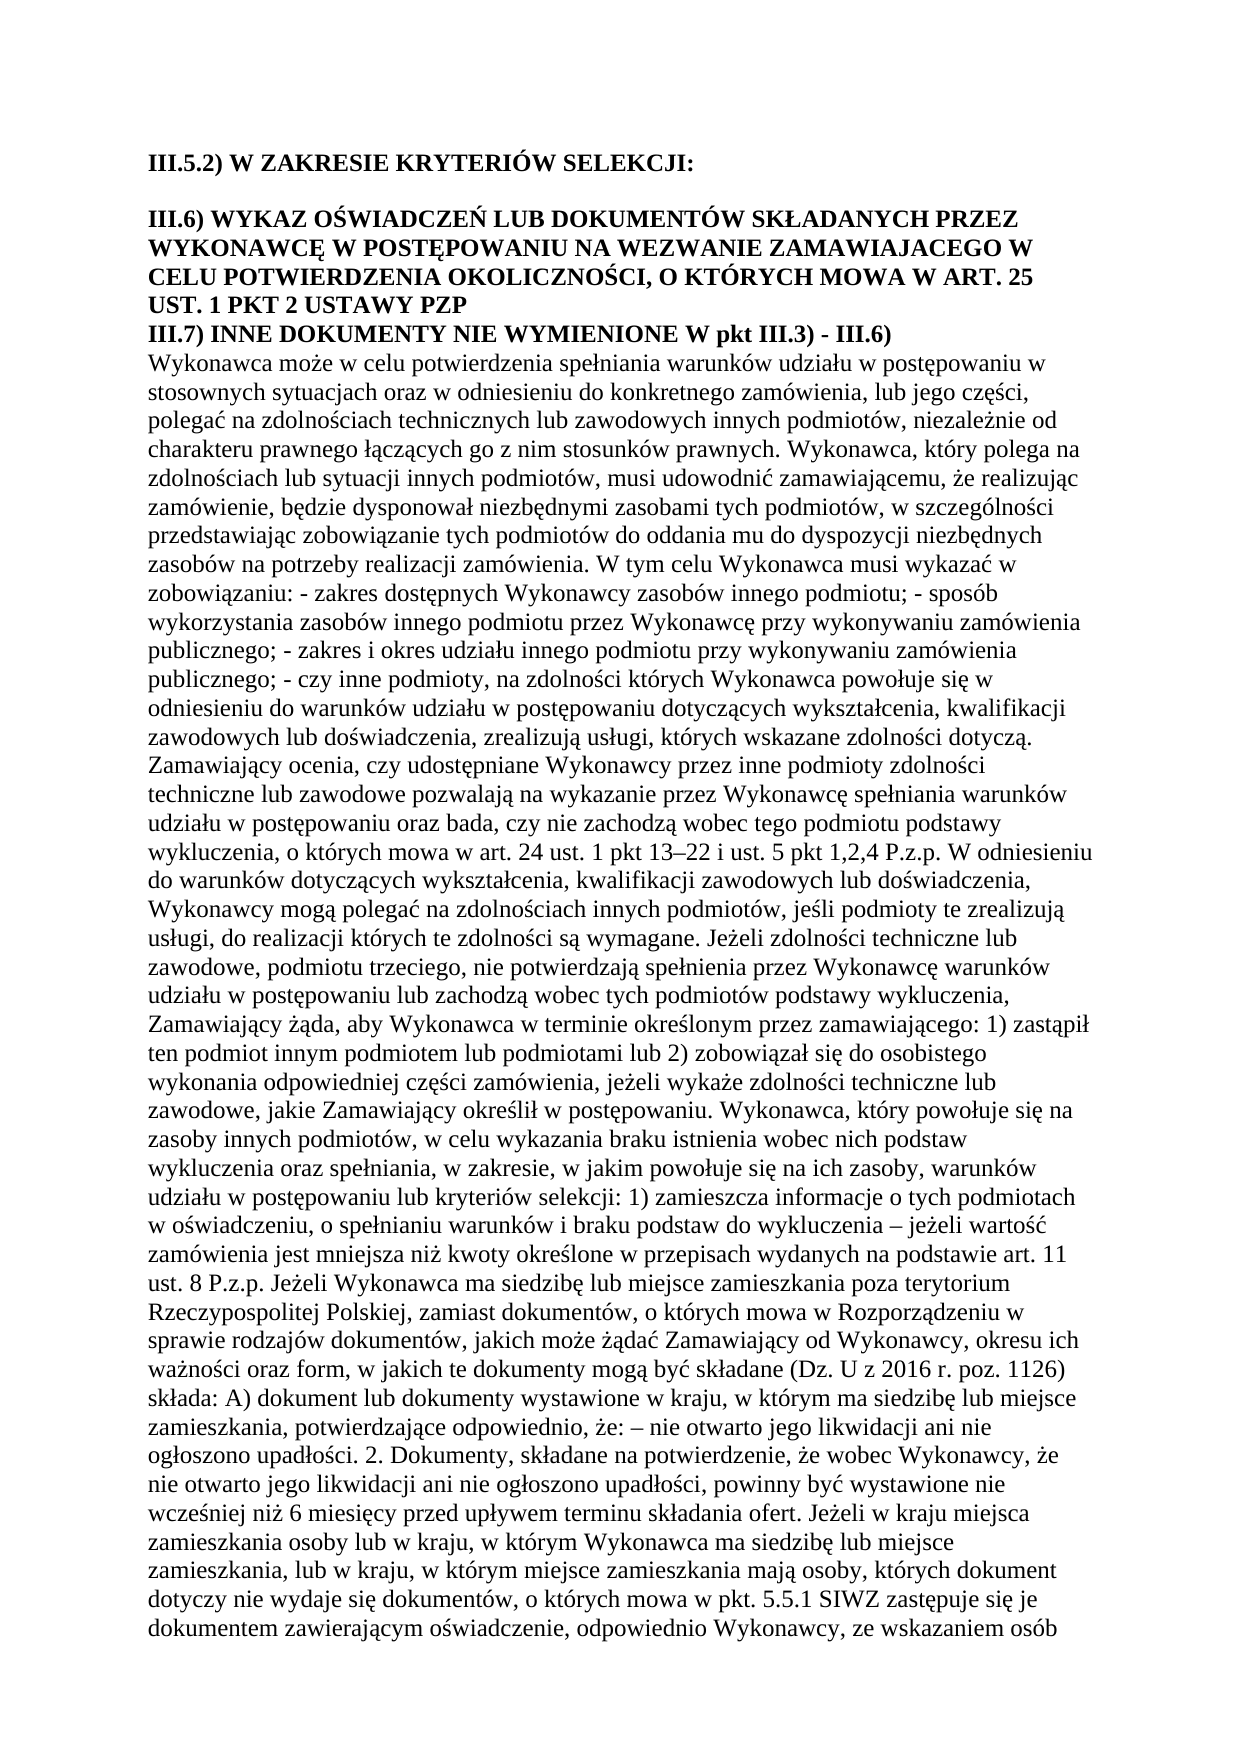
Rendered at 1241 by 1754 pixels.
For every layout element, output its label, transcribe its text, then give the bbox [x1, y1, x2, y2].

text III.6) WYKAZ OŚWIADCZEŃ LUB DOKUMENTÓW SKŁADANYCH PRZEZ WYKONAWCĘ W POSTĘPOWANIU NA WEZWANIE ZAMAWIAJACEGO W CELU POTWIERDZENIA OKOLICZNOŚCI, O KTÓRYCH MOWA W ART. 25 UST. 1 PKT 2 USTAWY PZP [148, 204, 1093, 319]
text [148, 348, 1093, 1642]
text III.7) INNE DOKUMENTY NIE WYMIENIONE W pkt III.3) - III.6) [148, 319, 1093, 348]
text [148, 148, 1093, 204]
